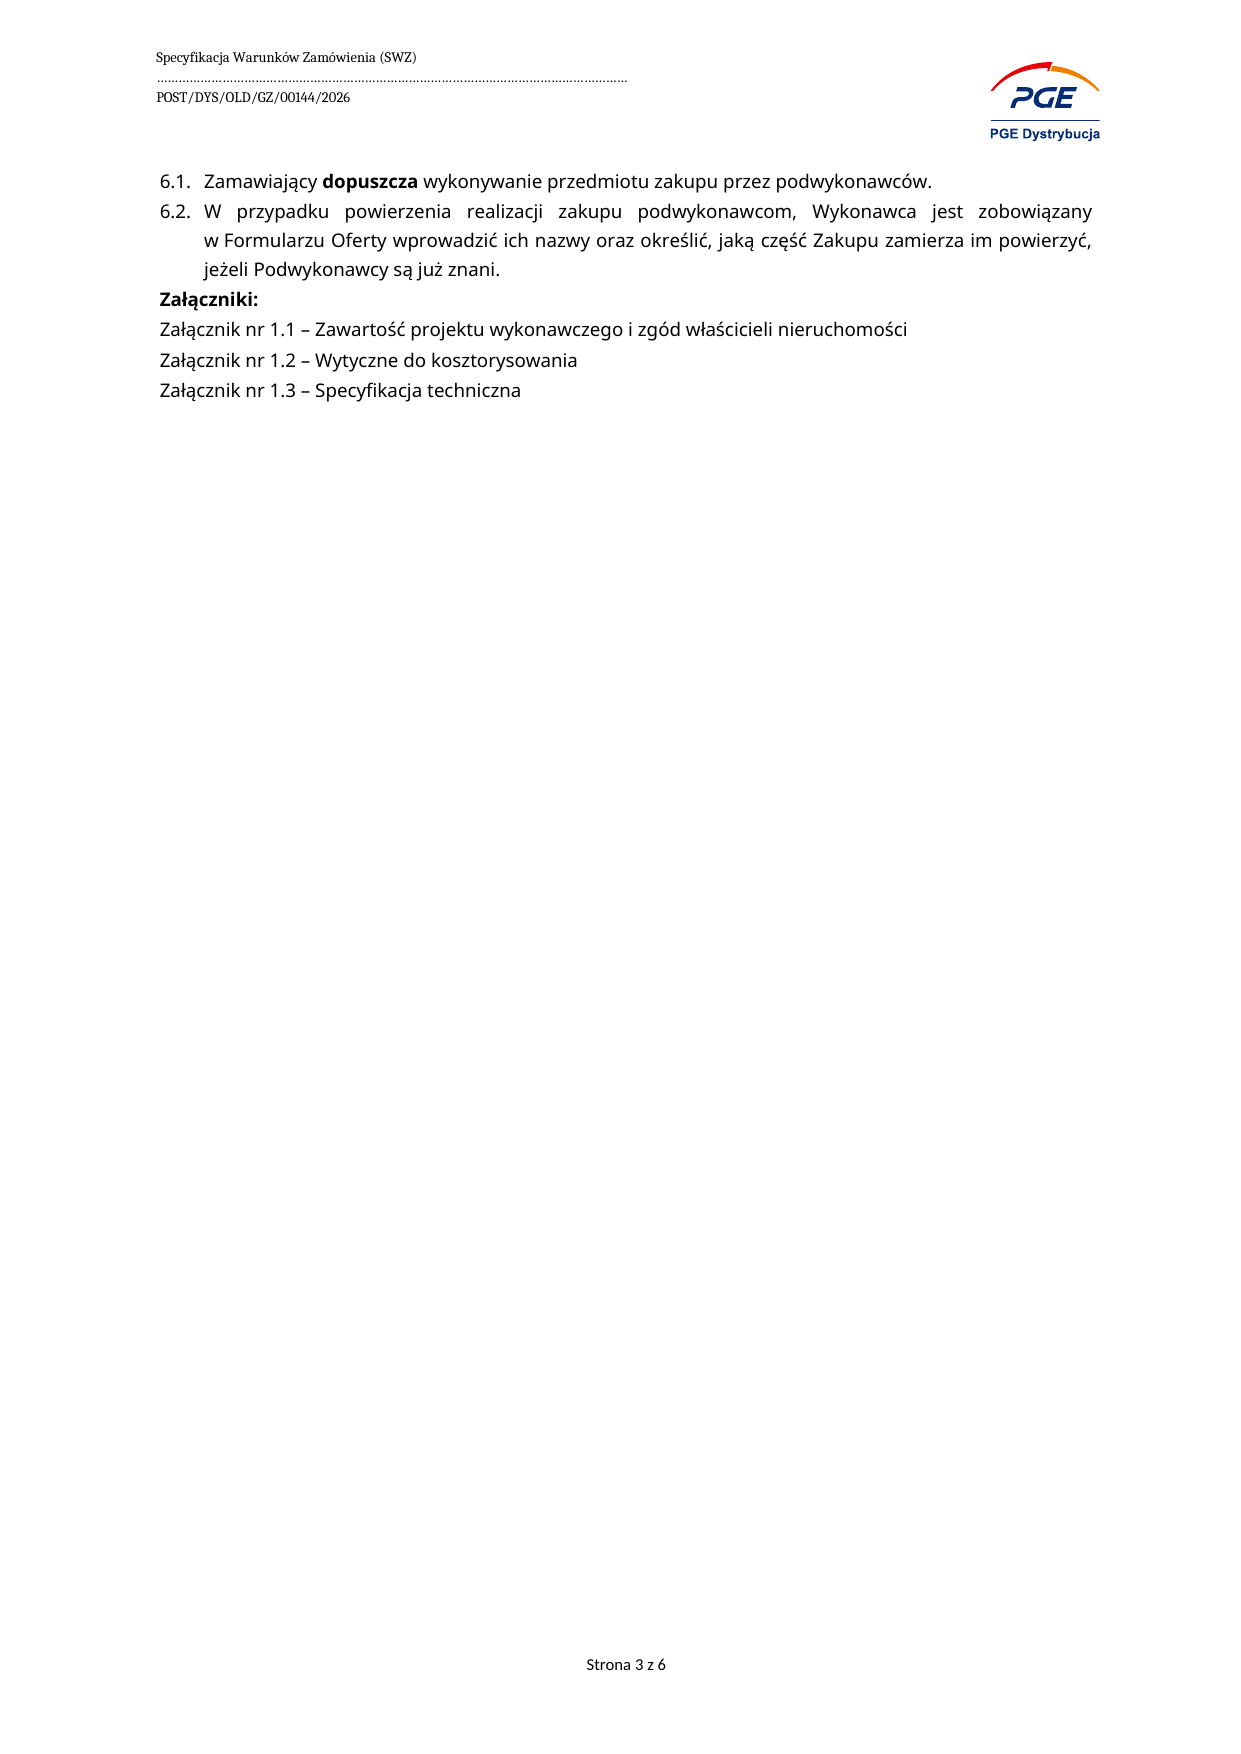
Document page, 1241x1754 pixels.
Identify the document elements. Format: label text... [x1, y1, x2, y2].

list W przypadku powierzenia realizacji zakupu podwykonawcom, Wykonawca jest zobowiązany w Formularzu Oferty wprowadzić ich nazwy oraz określić, jaką część Zakupu zamierza im powierzyć, jeżeli Podwykonawcy są już znani. [159, 198, 1093, 282]
text Załącznik nr 1.2 – Wytyczne do kosztorysowania [159, 347, 1093, 373]
text Załącznik nr 1.3 – Specyfikacja techniczna [159, 378, 1093, 403]
list Zamawiający dopuszcza wykonywanie przedmiotu zakupu przez podwykonawców. [159, 169, 1093, 194]
text Załącznik nr 1.1 – Zawartość projektu wykonawczego i zgód właścicieli nieruchomości [159, 316, 1093, 342]
text Załączniki: [159, 286, 1093, 311]
